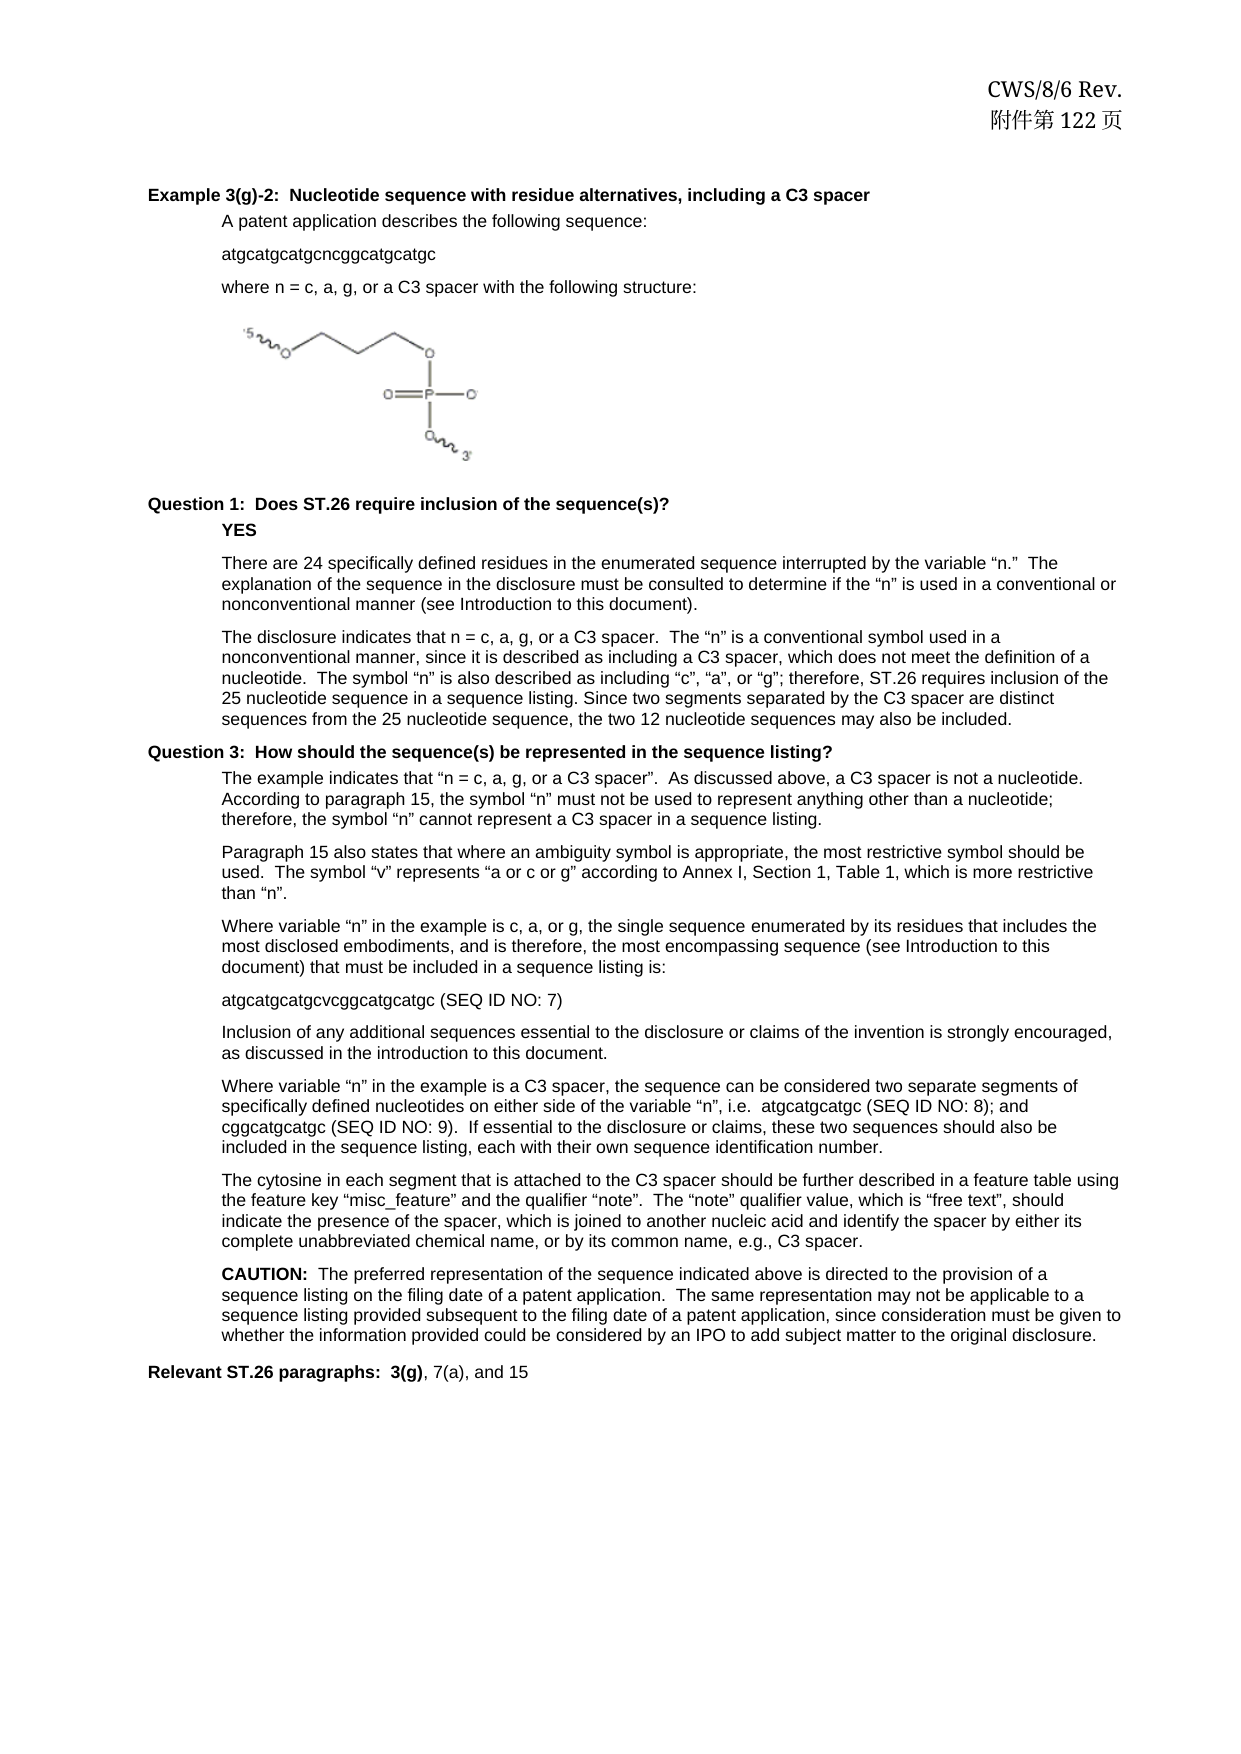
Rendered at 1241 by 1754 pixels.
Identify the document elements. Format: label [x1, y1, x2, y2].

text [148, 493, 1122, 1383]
picture [226, 309, 497, 481]
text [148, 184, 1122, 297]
